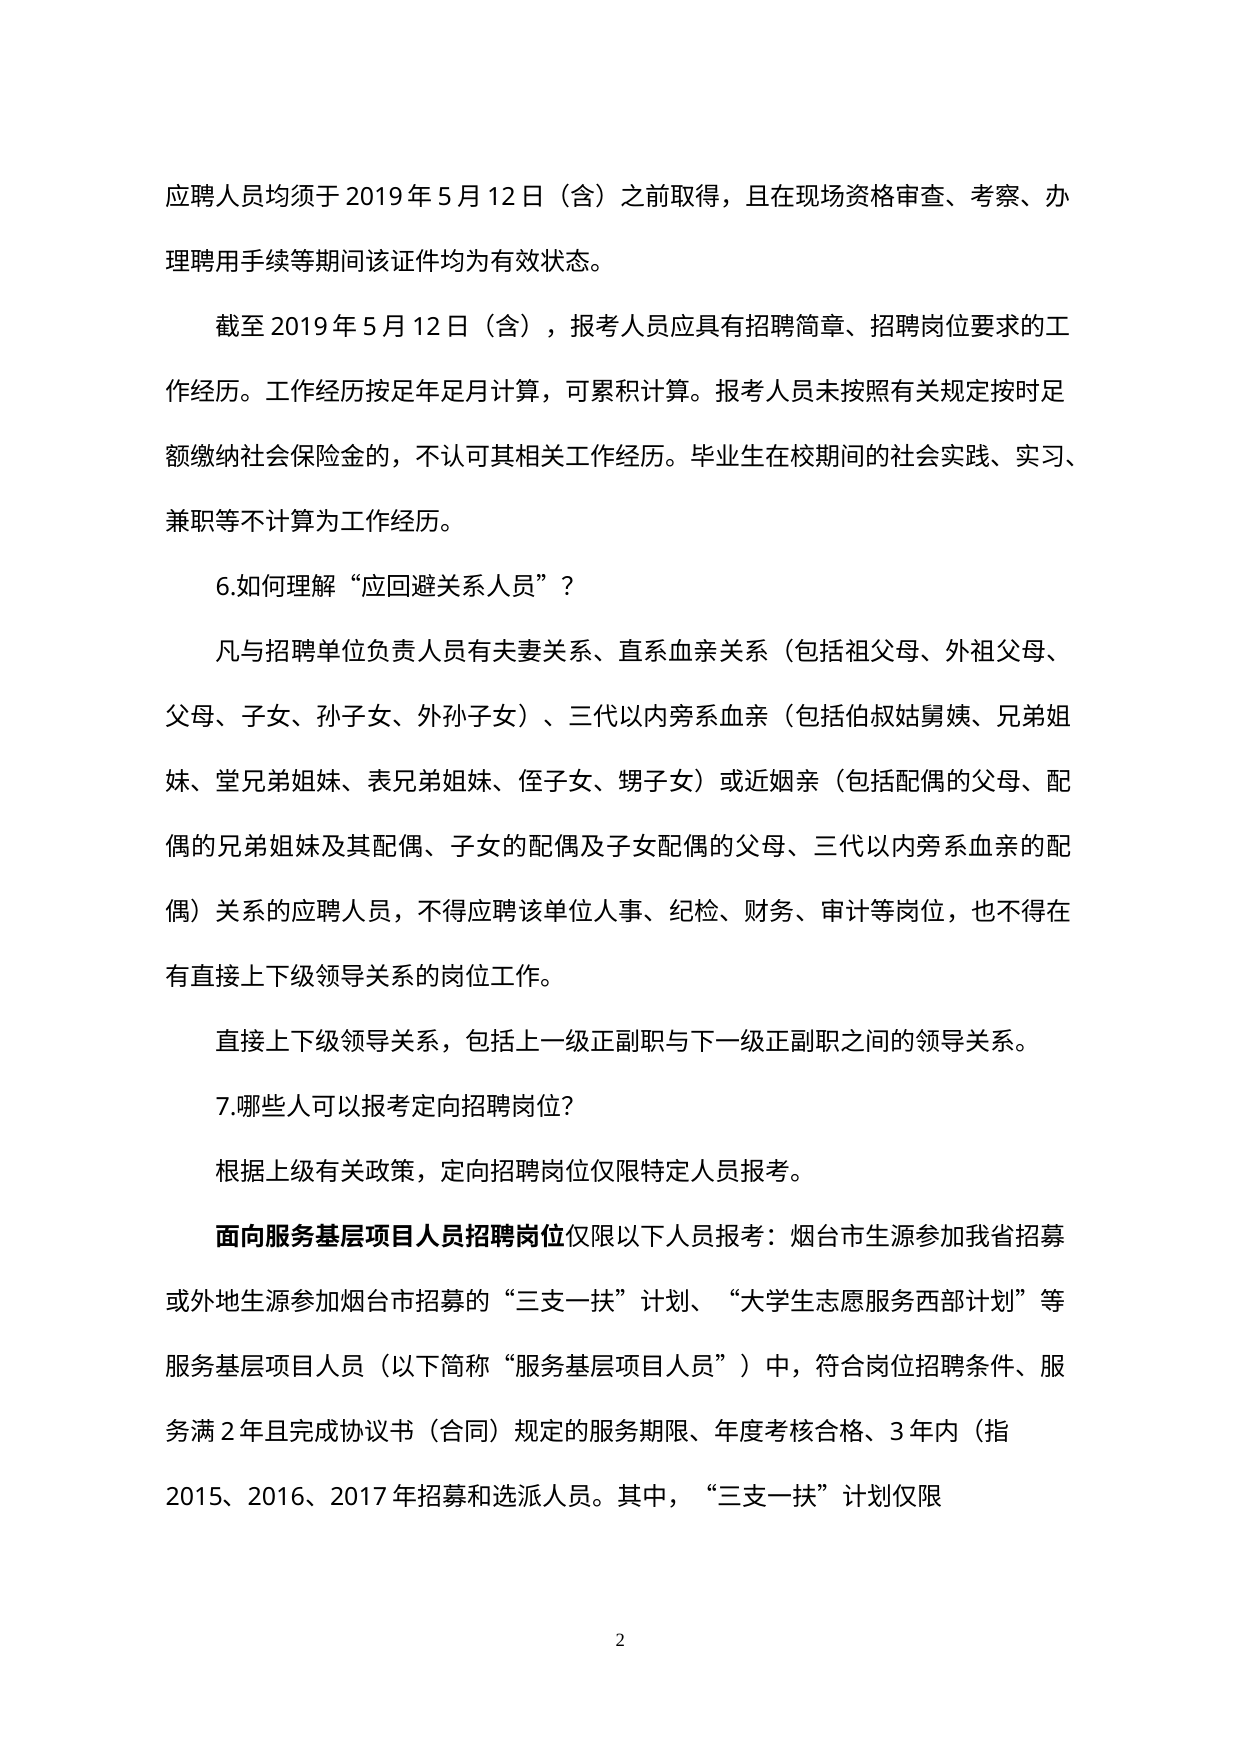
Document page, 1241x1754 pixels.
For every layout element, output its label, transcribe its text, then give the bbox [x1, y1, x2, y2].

text 截至2019年5月12日（含），报考人员应具有招聘简章、招聘岗位要求的工作经历。工作经历按足年足月计算，可累积计算。报考人员未按照有关规定按时足额缴纳社会保险金的，不认可其相关工作经历。毕业生在校期间的社会实践、实习、兼职等不计算为工作经历。 [165, 292, 1075, 552]
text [165, 162, 1075, 292]
text 凡与招聘单位负责人员有夫妻关系、直系血亲关系（包括祖父母、外祖父母、父母、子女、孙子女、外孙子女）、三代以内旁系血亲（包括伯叔姑舅姨、兄弟姐妹、堂兄弟姐妹、表兄弟姐妹、侄子女、甥子女）或近姻亲（包括配偶的父母、配偶的兄弟姐妹及其配偶、子女的配偶及子女配偶的父母、三代以内旁系血亲的配偶）关系的应聘人员，不得应聘该单位人事、纪检、财务、审计等岗位，也不得在有直接上下级领导关系的岗位工作。 [165, 617, 1075, 1007]
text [165, 1202, 1075, 1527]
text 直接上下级领导关系，包括上一级正副职与下一级正副职之间的领导关系。 [165, 1007, 1075, 1072]
text 根据上级有关政策，定向招聘岗位仅限特定人员报考。 [165, 1137, 1075, 1202]
text 7.哪些人可以报考定向招聘岗位？ [165, 1072, 1075, 1137]
text 6.如何理解“应回避关系人员”？ [165, 552, 1075, 617]
